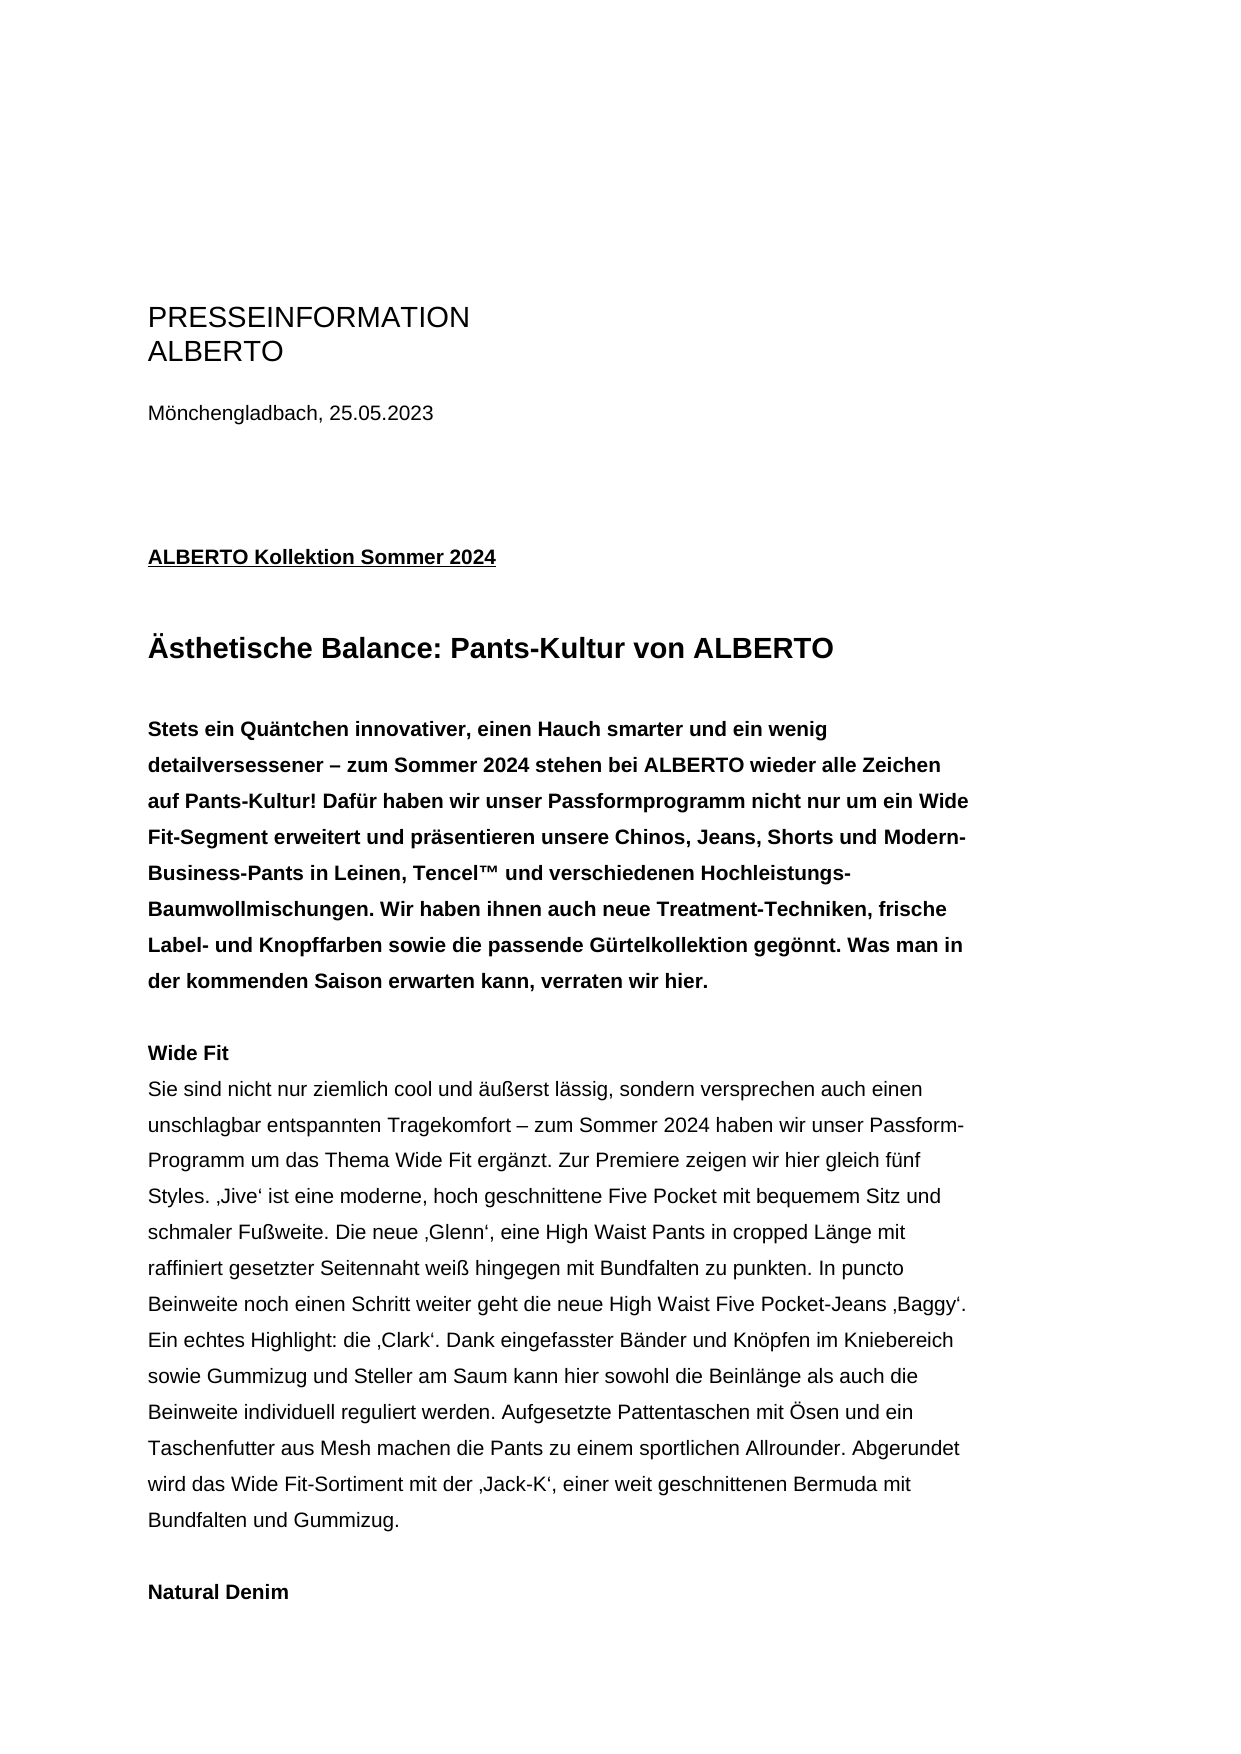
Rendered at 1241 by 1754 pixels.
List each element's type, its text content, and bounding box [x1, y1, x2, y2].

text Natural Denim [148, 1579, 975, 1603]
text Sie sind nicht nur ziemlich cool und äußerst lässig, sondern versprechen auch einen unschlagbar entspannten Tragekomfort – zum Sommer 2024 haben wir unser Passform-Programm um das Thema Wide Fit ergänzt. Zur Premiere zeigen wir hier gleich fünf Styles. ‚Jive‘ ist eine moderne, hoch geschnittene Five Pocket mit bequemem Sitz und schmaler Fußweite. Die neue ‚Glenn‘, eine High Waist Pants in cropped Länge mit raffiniert gesetzter Seitennaht weiß hingegen mit Bundfalten zu punkten. In puncto Beinweite noch einen Schritt weiter geht die neue High Waist Five Pocket-Jeans ‚Baggy‘. Ein echtes Highlight: die ‚Clark‘. Dank eingefasster Bänder und Knöpfen im Kniebereich sowie Gummizug und Steller am Saum kann hier sowohl die Beinlänge als auch die Beinweite individuell reguliert werden. Aufgesetzte Pattentaschen mit Ösen und ein Taschenfutter aus Mesh machen die Pants zu einem sportlichen Allrounder. Abgerundet wird das Wide Fit-Sortiment mit der ‚Jack-K‘, einer weit geschnittenen Bermuda mit Bundfalten und Gummizug. [148, 1076, 975, 1532]
text ALBERTO Kollektion Sommer 2024 [148, 544, 798, 568]
text Wide Fit [148, 1041, 975, 1064]
text Ästhetische Balance: Pants-Kultur von ALBERTO [148, 631, 975, 664]
text ALBERTO Mönchengladbach, 25.05.2023 [148, 334, 798, 425]
text Stets ein Quäntchen innovativer, einen Hauch smarter und ein wenig detailversessener – zum Sommer 2024 stehen bei ALBERTO wieder alle Zeichen auf Pants-Kultur! Dafür haben wir unser Passformprogramm nicht nur um ein Wide Fit-Segment erweitert und präsentieren unsere Chinos, Jeans, Shorts und Modern-Business-Pants in Leinen, Tencel™ und verschiedenen Hochleistungs-Baumwollmischungen. Wir haben ihnen auch neue Treatment-Techniken, frische Label- und Knopffarben sowie die passende Gürtelkollektion gegönnt. Was man in der kommenden Saison erwarten kann, verraten wir hier. [148, 717, 975, 993]
text PRESSEINFORMATION [148, 300, 798, 334]
